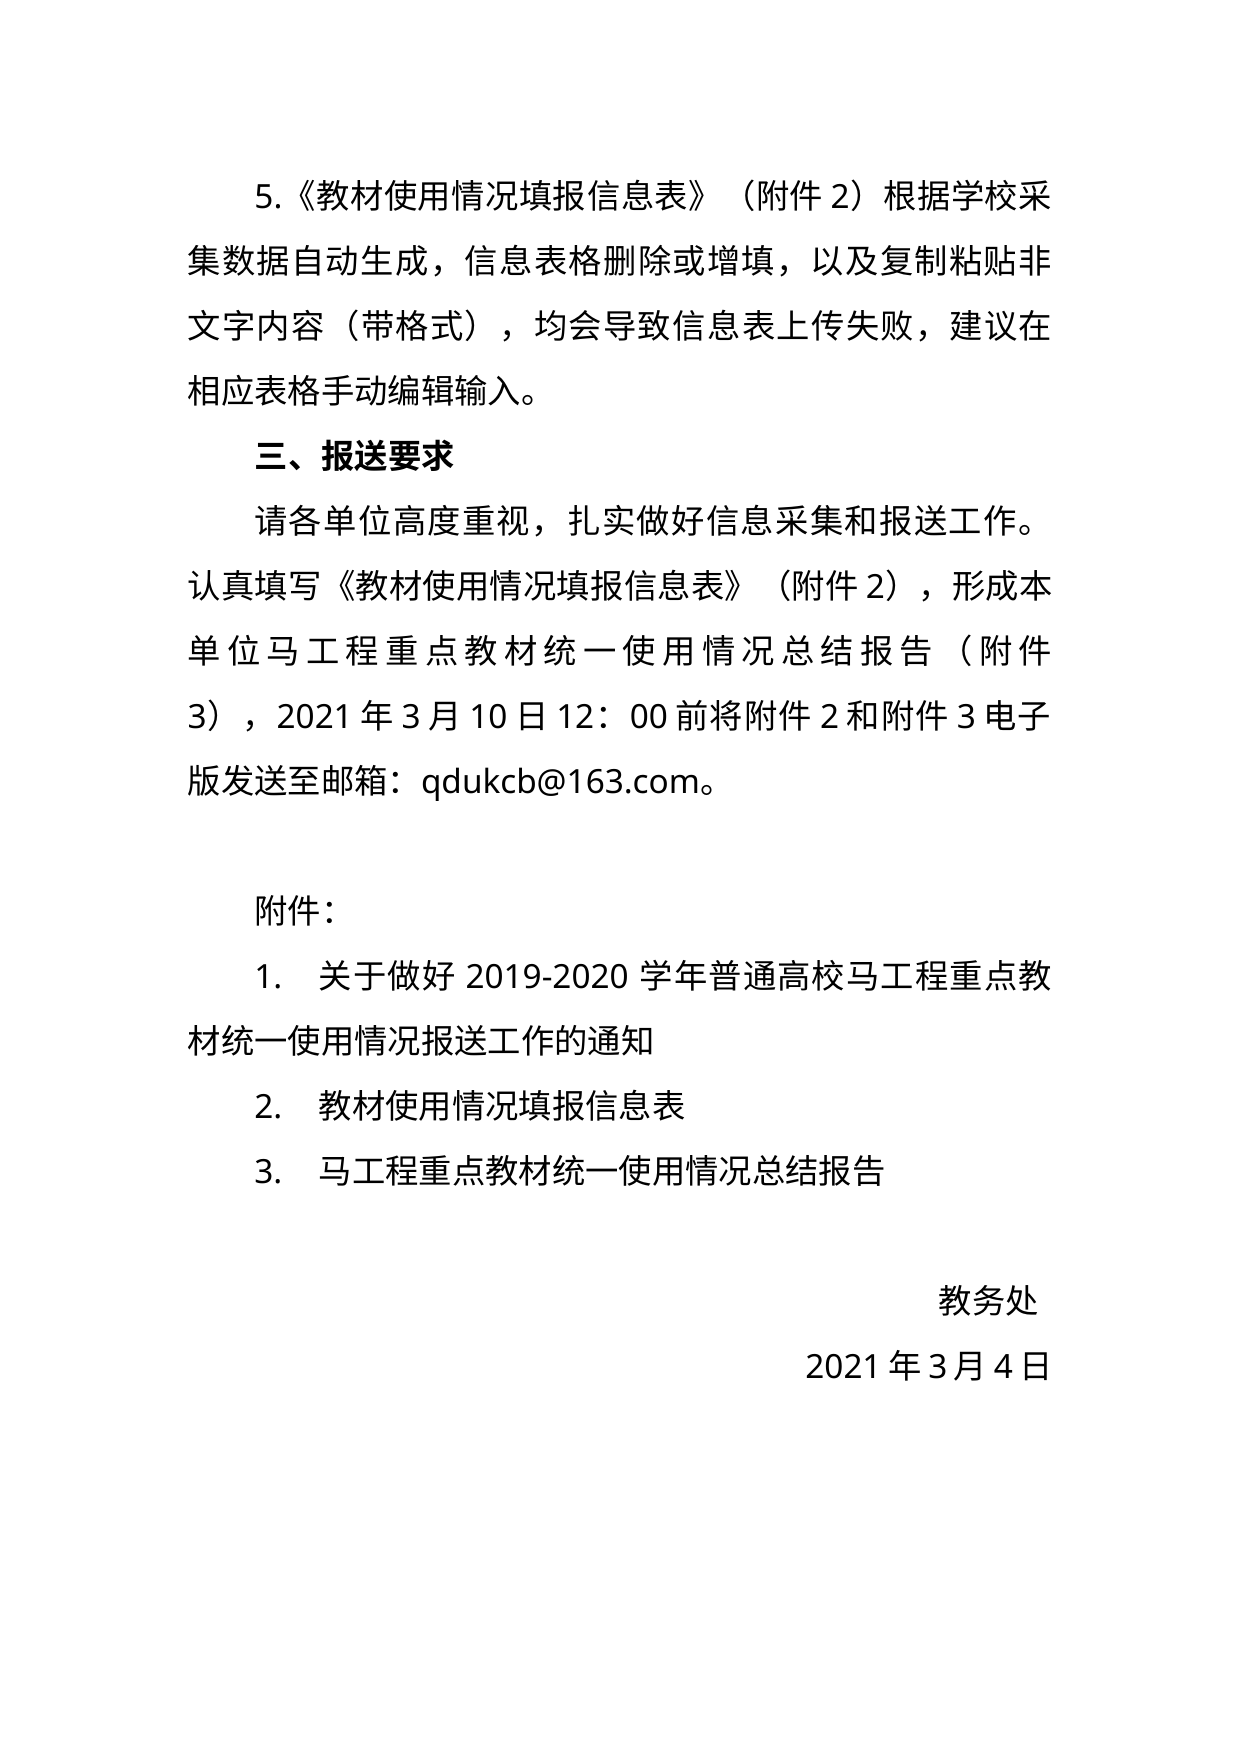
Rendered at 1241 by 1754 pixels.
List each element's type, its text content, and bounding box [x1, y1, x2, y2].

text 三、报送要求 [187, 422, 1053, 487]
text 附件： [187, 877, 1053, 942]
text 5.《教材使用情况填报信息表》（附件2）根据学校采集数据自动生成，信息表格删除或增填，以及复制粘贴非文字内容（带格式），均会导致信息表上传失败，建议在相应表格手动编辑输入。 [187, 162, 1053, 422]
list 马工程重点教材统一使用情况总结报告 [187, 1137, 1053, 1202]
text 请各单位高度重视，扎实做好信息采集和报送工作。认真填写《教材使用情况填报信息表》（附件2），形成本单位马工程重点教材统一使用情况总结报告（附件3），2021年3月10日12：00前将附件2和附件3电子版发送至邮箱：qdukcb@163.com。 [187, 487, 1053, 812]
text 2021年3月4日 [187, 1332, 1053, 1397]
list 教材使用情况填报信息表 [187, 1072, 1053, 1137]
text 教务处 [187, 1267, 1039, 1332]
list 关于做好 2019-2020 学年普通高校马工程重点教材统一使用情况报送工作的通知 [187, 942, 1053, 1072]
